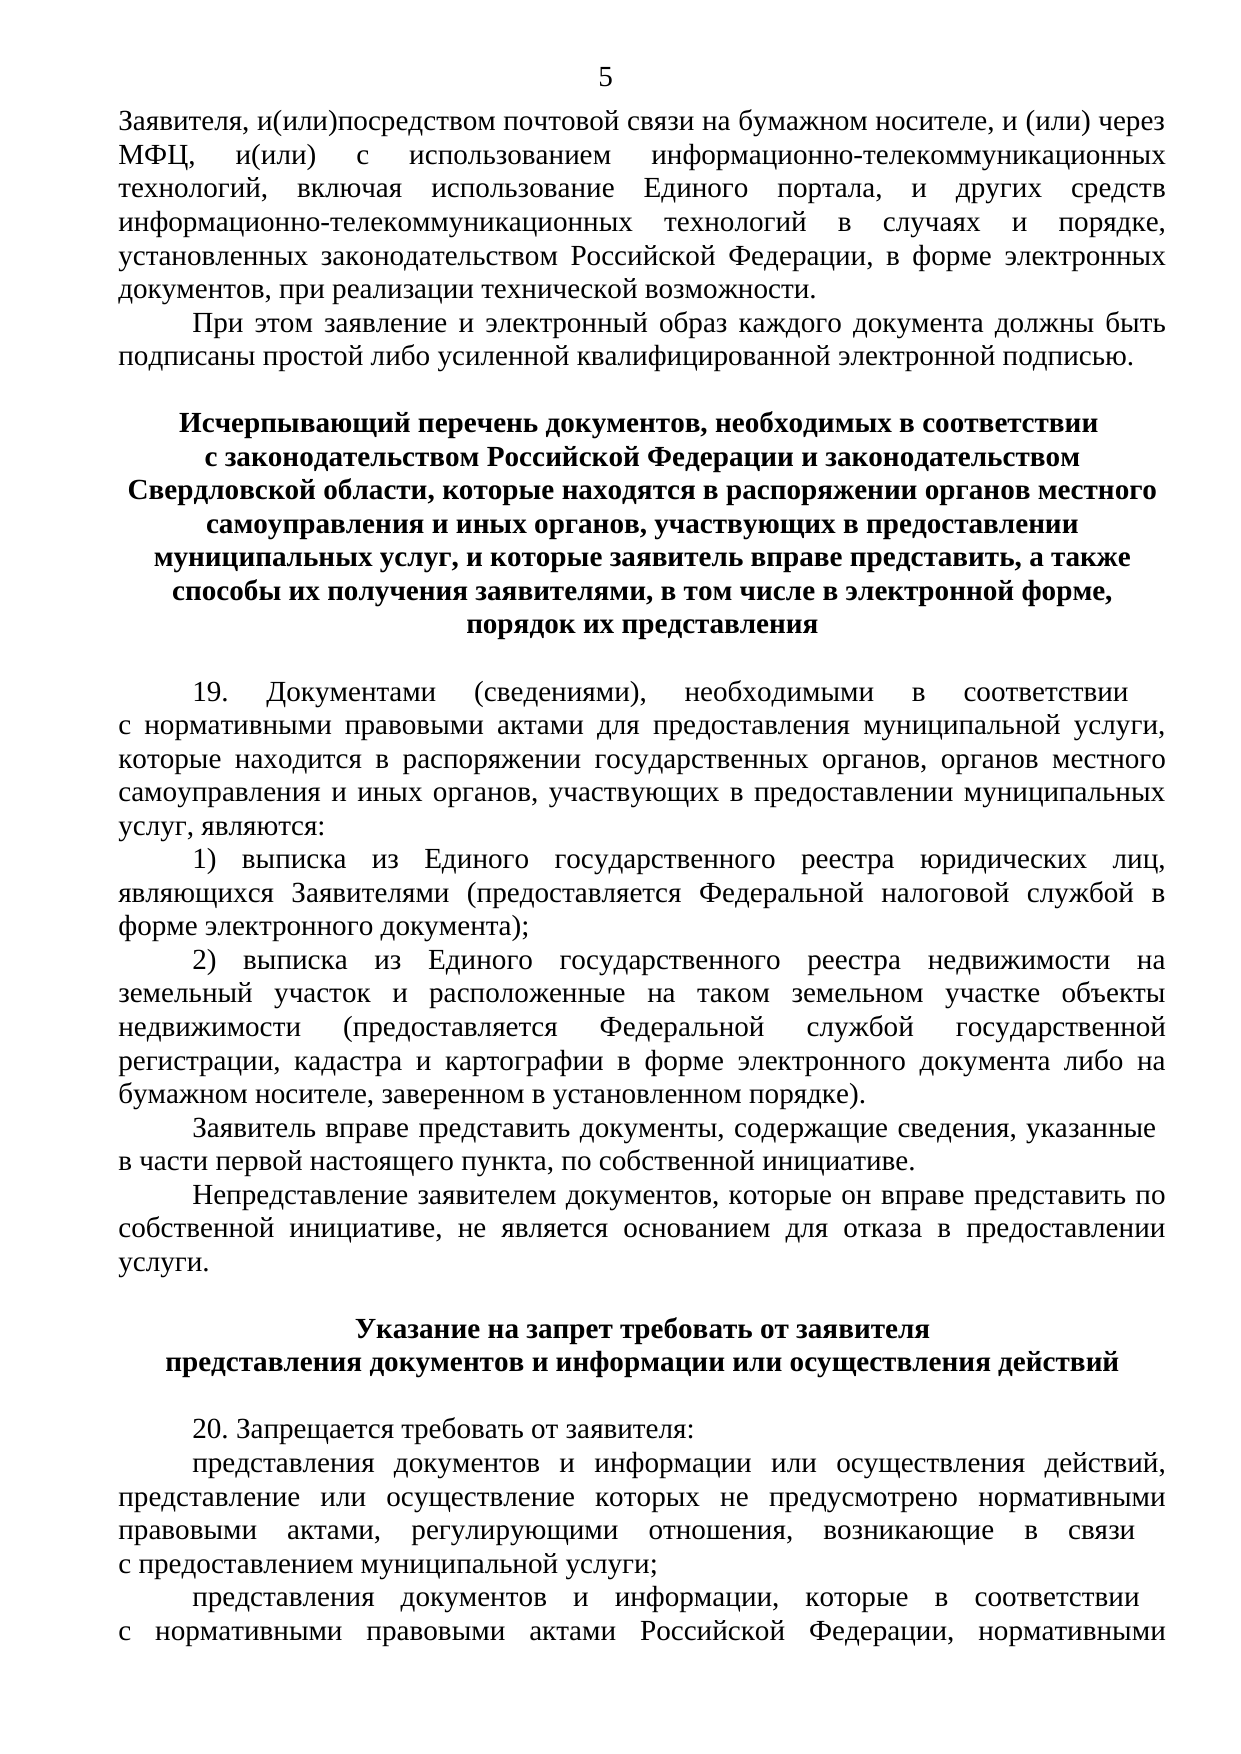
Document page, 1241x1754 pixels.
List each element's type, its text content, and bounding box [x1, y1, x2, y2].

text Заявитель вправе представить документы, содержащие сведения, указанные в части первой настоящего пункта, по собственной инициативе. [118, 1110, 1167, 1177]
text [118, 1579, 1167, 1646]
text 1) выписка из Единого государственного реестра юридических лиц, являющихся Заявителями (предоставляется Федеральной налоговой службой в форме электронного документа); [118, 841, 1167, 942]
text 2) выписка из Единого государственного реестра недвижимости на земельный участок и расположенные на таком земельном участке объекты недвижимости (предоставляется Федеральной службой государственной регистрации, кадастра и картографии в форме электронного документа либо на бумажном носителе, заверенном в установленном порядке). [118, 942, 1167, 1110]
text 19. Документами (сведениями), необходимыми в соответствии с нормативными правовыми актами для предоставления муниципальной услуги, которые находится в распоряжении государственных органов, органов местного самоуправления и иных органов, участвующих в предоставлении муниципальных услуг, являются: [118, 674, 1167, 841]
text Указание на запрет требовать от заявителя [118, 1311, 1167, 1344]
text представления документов и информации или осуществления действий, представление или осуществление которых не предусмотрено нормативными правовыми актами, регулирующими отношения, возникающие в связи с предоставлением муниципальной услуги; [118, 1445, 1167, 1579]
text представления документов и информации или осуществления действий [118, 1344, 1167, 1378]
text При этом заявление и электронный образ каждого документа должны быть подписаны простой либо усиленной квалифицированной электронной подписью. [118, 305, 1167, 372]
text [118, 103, 1167, 305]
text Непредставление заявителем документов, которые он вправе представить по собственной инициативе, не является основанием для отказа в предоставлении услуги. [118, 1177, 1167, 1277]
text 20. Запрещается требовать от заявителя: [118, 1412, 1167, 1445]
text Исчерпывающий перечень документов, необходимых в соответствии с законодательством Российской Федерации и законодательством Свердловской области, которые находятся в распоряжении органов местного самоуправления и иных органов, участвующих в предоставлении муниципальных услуг, и которые заявитель вправе представить, а также способы их получения заявителями, в том числе в электронной форме, порядок их представления [118, 405, 1167, 640]
